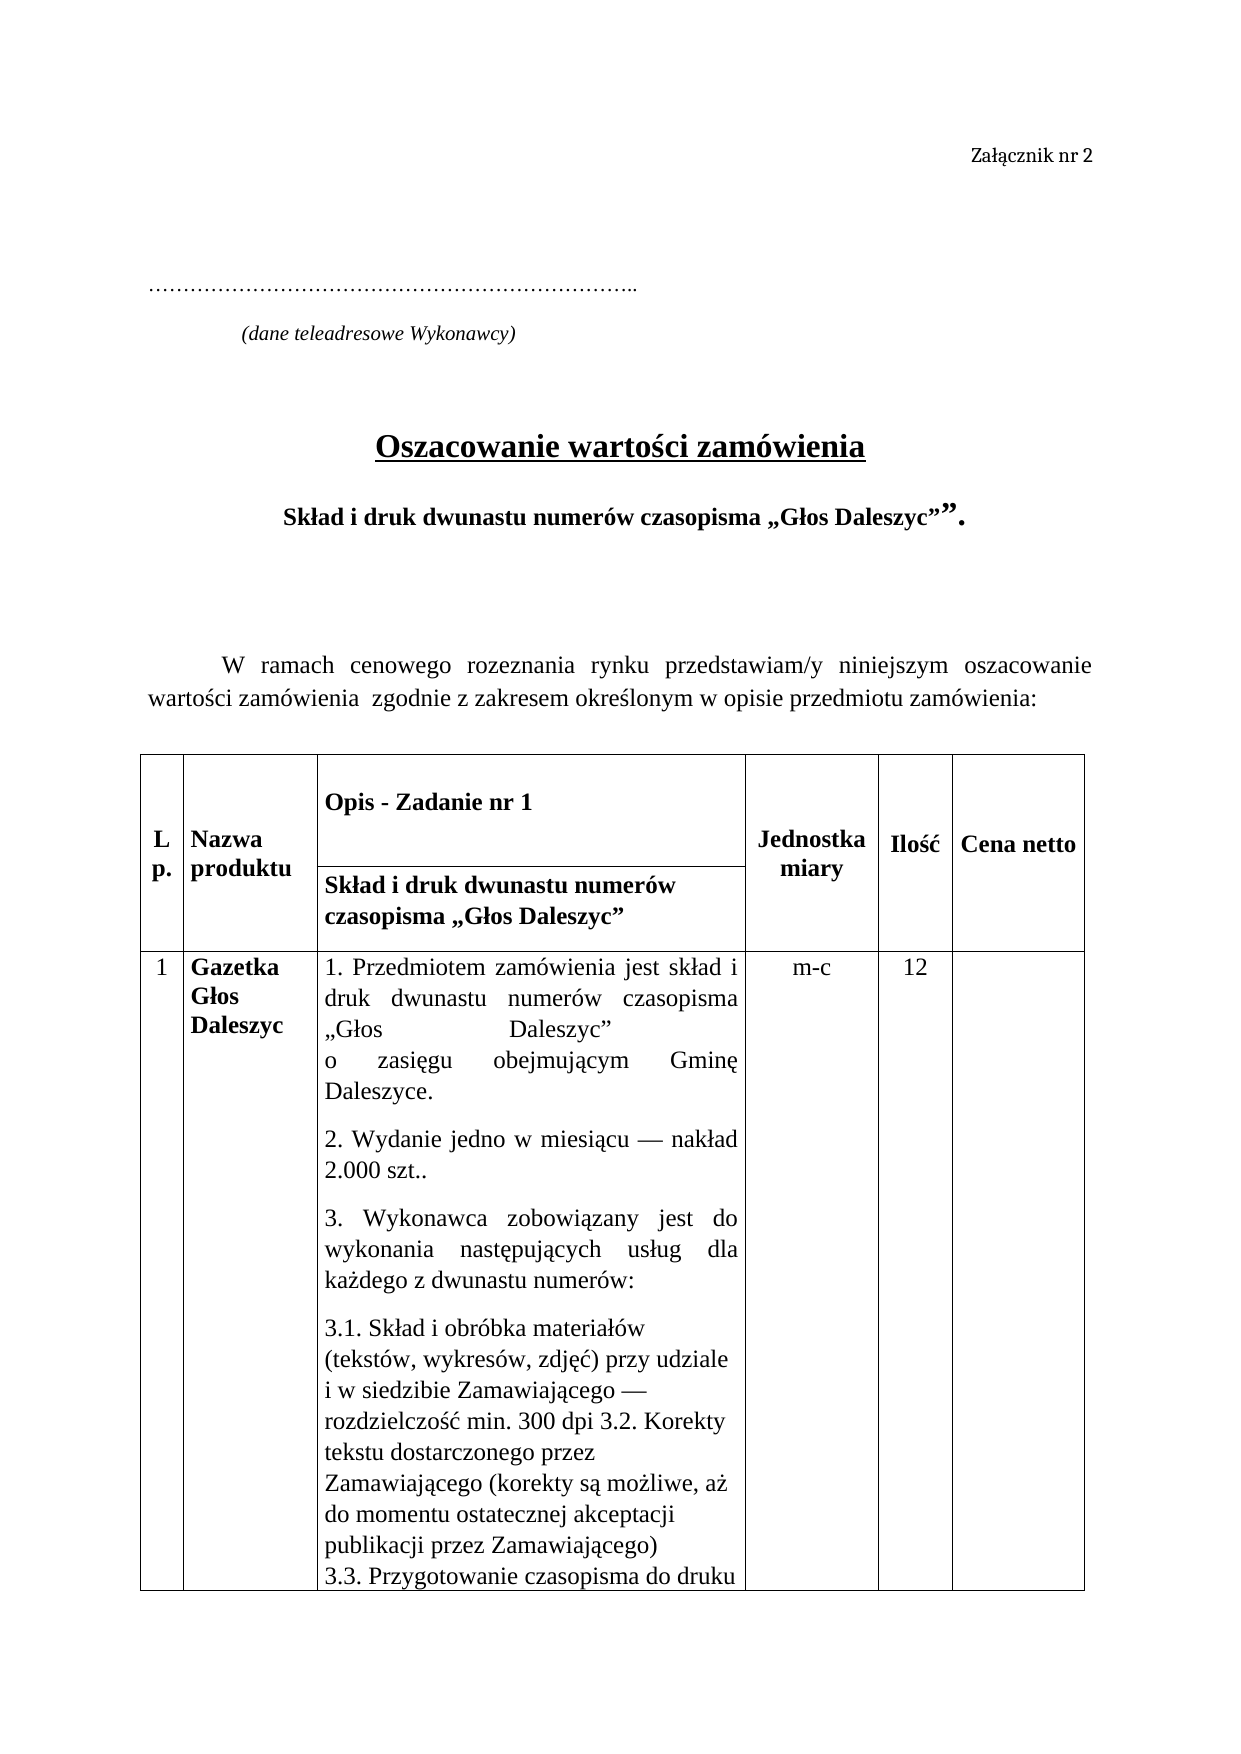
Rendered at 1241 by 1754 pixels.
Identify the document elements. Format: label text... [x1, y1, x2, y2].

table_cell m-c [746, 952, 878, 1590]
table_cell 12 [879, 952, 952, 1590]
table_header Opis - Zadanie nr 1 [318, 755, 745, 866]
table_header Lp. [141, 755, 183, 951]
table_header Cena netto [953, 755, 1084, 951]
table_cell 1 [141, 952, 183, 1590]
table_header Nazwa produktu [184, 755, 317, 951]
text (dane teleadresowe Wykonawcy) [148, 323, 1093, 344]
text W ramach cenowego rozeznania rynku przedstawiam/y niniejszym oszacowanie wartości zamówienia zgodnie z zakresem określonym w opisie przedmiotu zamówienia: [148, 650, 1093, 712]
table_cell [318, 952, 745, 1590]
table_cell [184, 952, 317, 1590]
text Skład i druk dwunastu numerów czasopisma „Głos Daleszyc””. [148, 494, 1093, 532]
table_header Ilość [879, 755, 952, 951]
table_cell Skład i druk dwunastu numerów czasopisma „Głos Daleszyc” [318, 867, 745, 951]
table_header Jednostka miary [746, 755, 878, 951]
text Oszacowanie wartości zamówienia [148, 427, 1093, 465]
table_cell [953, 952, 1084, 1590]
